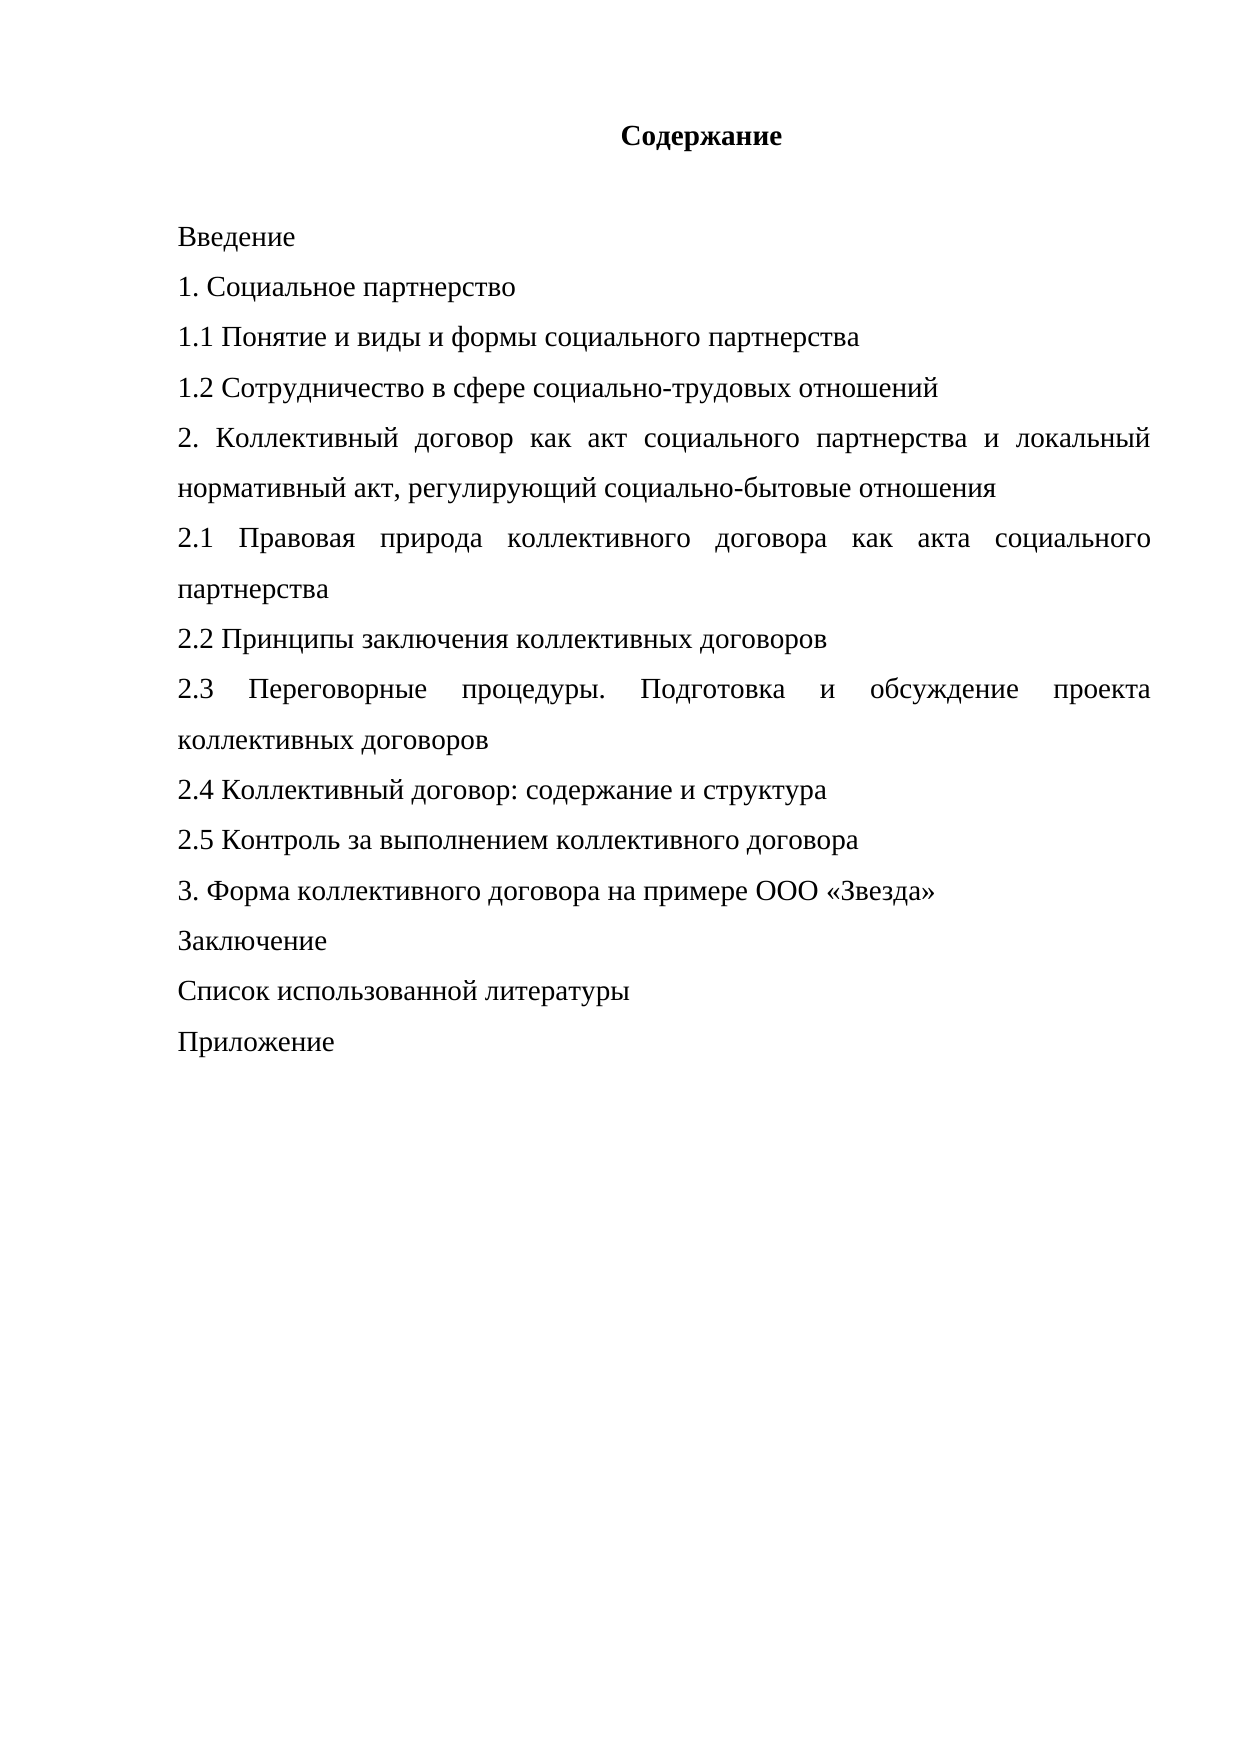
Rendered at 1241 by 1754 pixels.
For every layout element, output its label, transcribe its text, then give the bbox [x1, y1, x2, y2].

text 1.2 Сотрудничество в сфере социально-трудовых отношений [177, 370, 1152, 403]
text 2. Коллективный договор как акт социального партнерства и локальный нормативный акт, регулирующий социально-бытовые отношения [177, 420, 1152, 504]
text 3. Форма коллективного договора на примере ООО «Звезда» [177, 873, 1152, 906]
text Заключение [177, 923, 1152, 957]
text 1.1 Понятие и виды и формы социального партнерства [177, 319, 1152, 353]
text 2.2 Принципы заключения коллективных договоров [177, 621, 1152, 655]
text Содержание [177, 118, 1152, 152]
text Введение [177, 219, 1152, 252]
text 2.1 Правовая природа коллективного договора как акта социального партнерства [177, 521, 1152, 604]
text 2.3 Переговорные процедуры. Подготовка и обсуждение проекта коллективных договоров [177, 672, 1152, 755]
text 2.4 Коллективный договор: содержание и структура [177, 772, 1152, 806]
text Список использованной литературы [177, 973, 1152, 1007]
text Приложение [177, 1024, 1152, 1057]
text 2.5 Контроль за выполнением коллективного договора [177, 822, 1152, 856]
text 1. Социальное партнерство [177, 269, 1152, 303]
